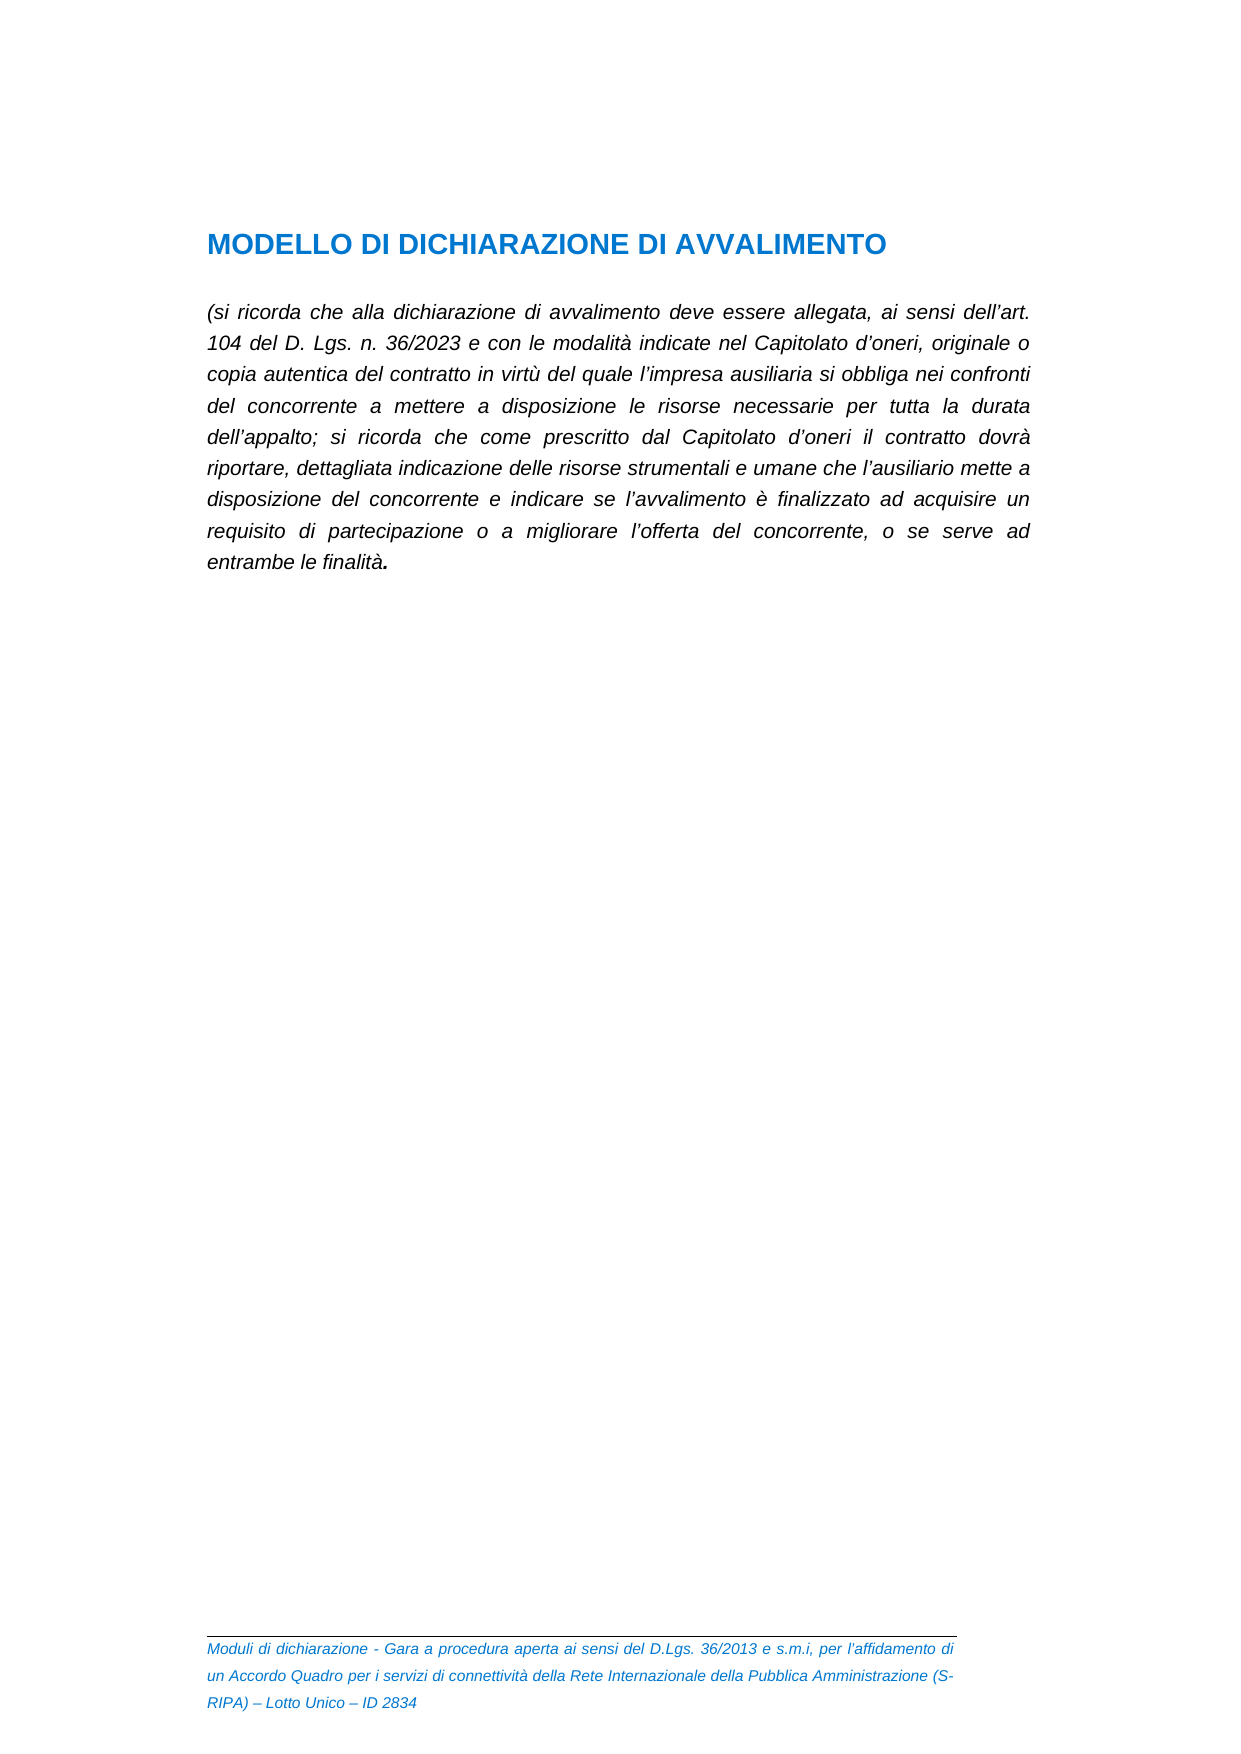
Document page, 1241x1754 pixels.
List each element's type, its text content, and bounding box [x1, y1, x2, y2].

text MODELLO DI DICHIARAZIONE DI AVVALIMENTO [207, 219, 1033, 263]
text (si ricorda che alla dichiarazione di avvalimento deve essere allegata, ai sensi dell’art. 104 del D. Lgs. n. 36/2023 e con le modalità indicate nel Capitolato d’oneri, originale o copia autentica del contratto in virtù del quale l’impresa ausiliaria si obbliga nei confronti del concorrente a mettere a disposizione le risorse necessarie per tutta la durata dell’appalto; si ricorda che come prescritto dal Capitolato d’oneri il contratto dovrà riportare, dettagliata indicazione delle risorse strumentali e umane che l’ausiliario mette a disposizione del concorrente e indicare se l’avvalimento è finalizzato ad acquisire un requisito di partecipazione o a migliorare l’offerta del concorrente, o se serve ad entrambe le finalità. [207, 294, 1033, 576]
